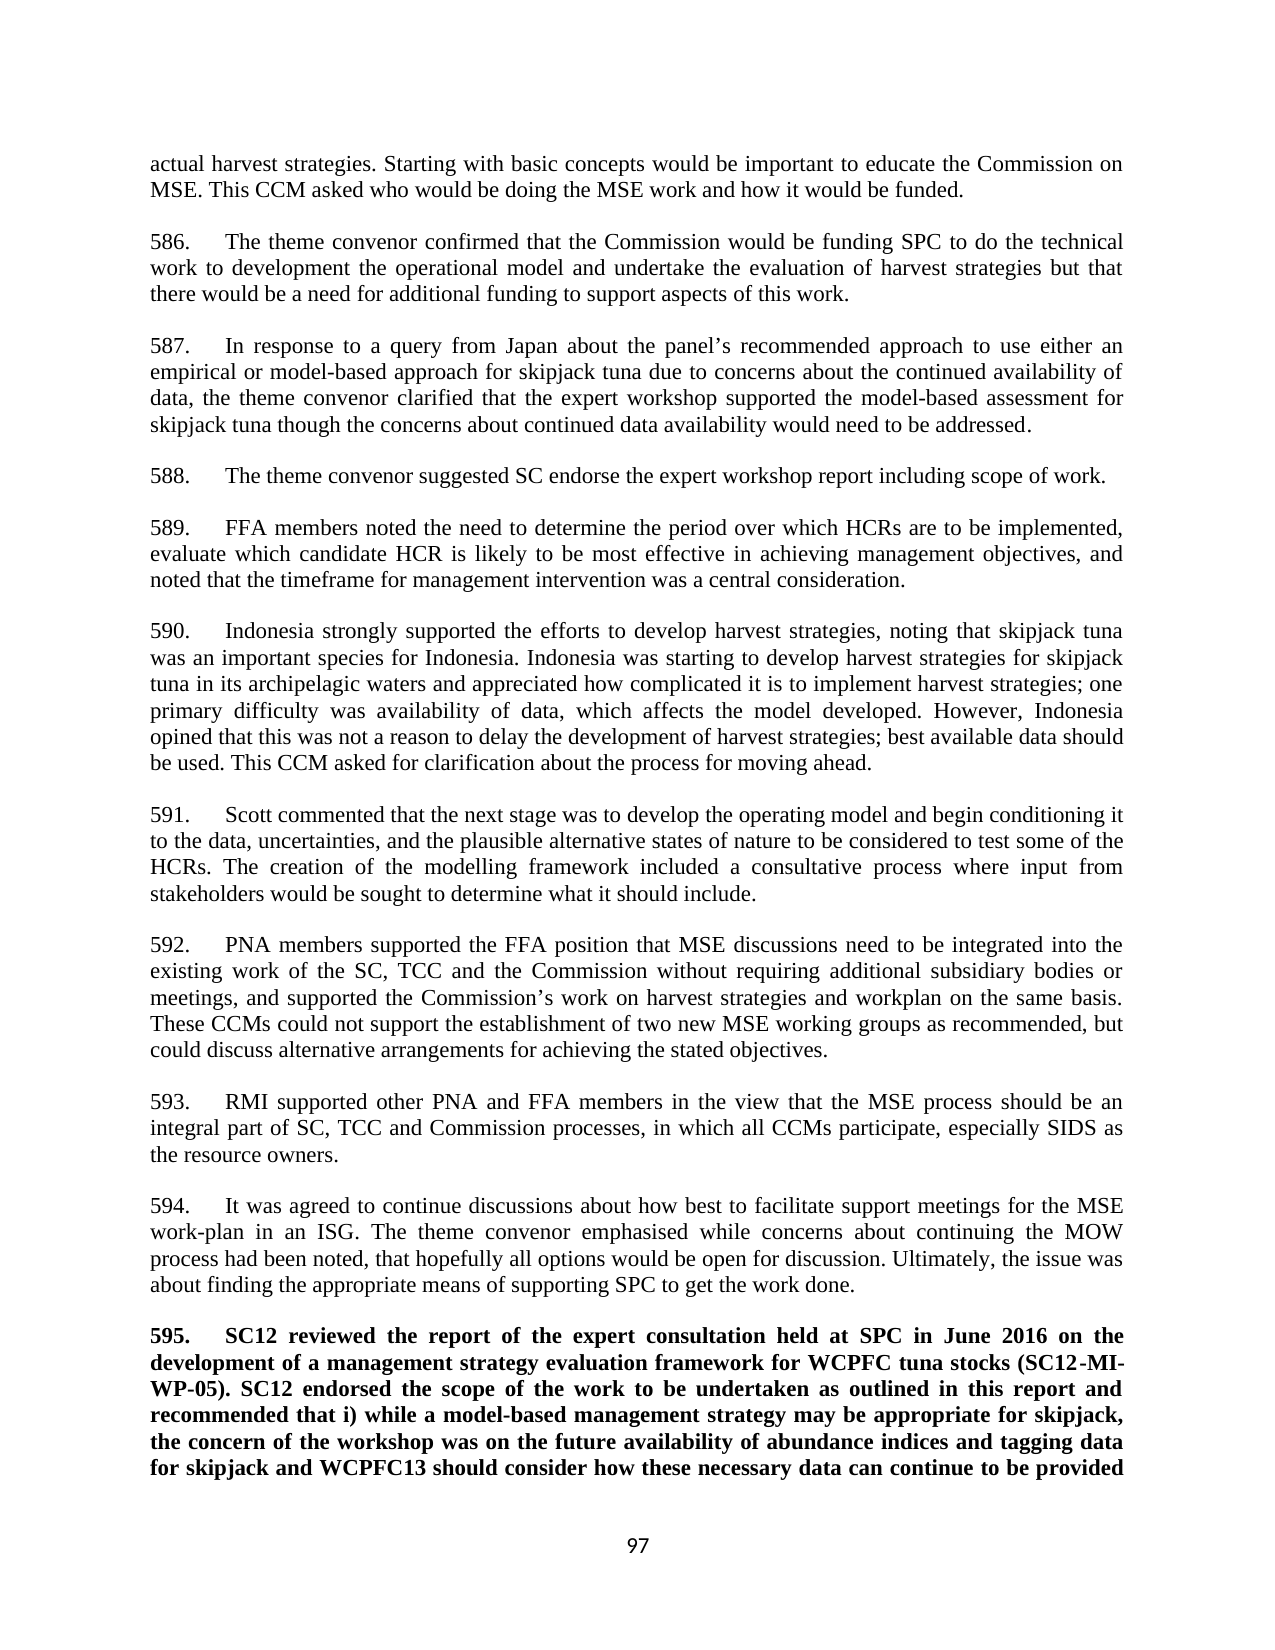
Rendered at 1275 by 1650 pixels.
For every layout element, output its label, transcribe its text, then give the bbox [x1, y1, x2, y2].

text The theme convenor confirmed that the Commission would be funding SPC to do the technical work to development the operational model and undertake the evaluation of harvest strategies but that there would be a need for additional funding to support aspects of this work. [150, 228, 1125, 307]
text RMI supported other PNA and FFA members in the view that the MSE process should be an integral part of SC, TCC and Commission processes, in which all CCMs participate, especially SIDS as the resource owners. [150, 1088, 1125, 1167]
text Indonesia strongly supported the efforts to develop harvest strategies, noting that skipjack tuna was an important species for Indonesia. Indonesia was starting to develop harvest strategies for skipjack tuna in its archipelagic waters and appreciated how complicated it is to implement harvest strategies; one primary difficulty was availability of data, which affects the model developed. However, Indonesia opined that this was not a reason to delay the development of harvest strategies; best available data should be used. This CCM asked for clarification about the process for moving ahead. [150, 618, 1125, 776]
text FFA members noted the need to determine the period over which HCRs are to be implemented, evaluate which candidate HCR is likely to be most effective in achieving management objectives, and noted that the timeframe for management intervention was a central consideration. [150, 513, 1125, 593]
text PNA members supported the FFA position that MSE discussions need to be integrated into the existing work of the SC, TCC and the Commission without requiring additional subsidiary bodies or meetings, and supported the Commission’s work on harvest strategies and workplan on the same basis. These CCMs could not support the establishment of two new MSE working groups as recommended, but could discuss alternative arrangements for achieving the stated objectives. [150, 931, 1125, 1063]
text In response to a query from Japan about the panel’s recommended approach to use either an empirical or model-based approach for skipjack tuna due to concerns about the continued availability of data, the theme convenor clarified that the expert workshop supported the model-based assessment for skipjack tuna though the concerns about continued data availability would need to be addressed. [150, 332, 1125, 437]
text Scott commented that the next stage was to develop the operating model and begin conditioning it to the data, uncertainties, and the plausible alternative states of nature to be considered to test some of the HCRs. The creation of the modelling framework included a consultative process where input from stakeholders would be sought to determine what it should include. [150, 801, 1125, 906]
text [150, 150, 1125, 203]
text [150, 1322, 1125, 1481]
text The theme convenor suggested SC endorse the expert workshop report including scope of work. [150, 462, 1125, 488]
text It was agreed to continue discussions about how best to facilitate support meetings for the MSE work-plan in an ISG. The theme convenor emphasised while concerns about continuing the MOW process had been noted, that hopefully all options would be open for discussion. Ultimately, the issue was about finding the appropriate means of supporting SPC to get the work done. [150, 1192, 1125, 1297]
